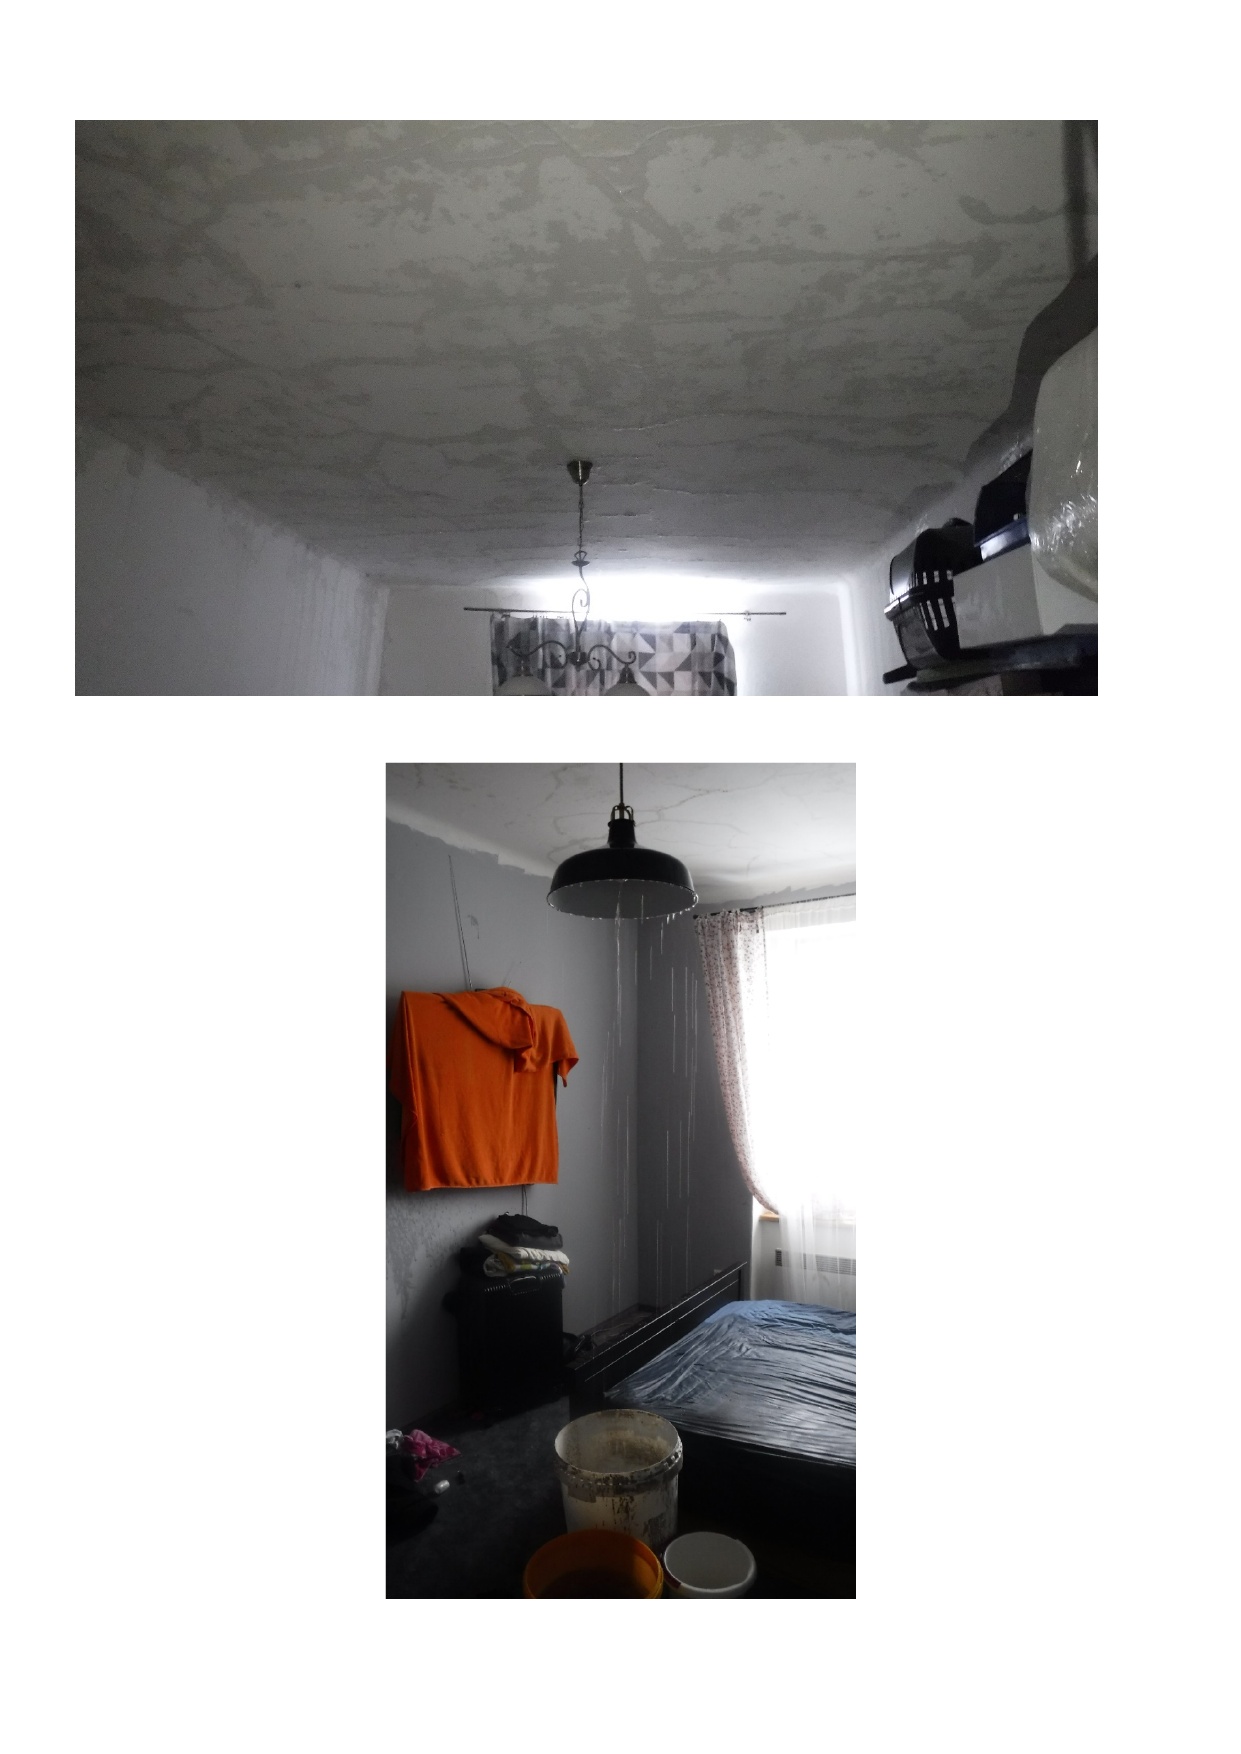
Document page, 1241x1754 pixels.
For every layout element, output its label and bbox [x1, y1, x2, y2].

picture [386, 764, 856, 1599]
picture [75, 120, 1098, 696]
